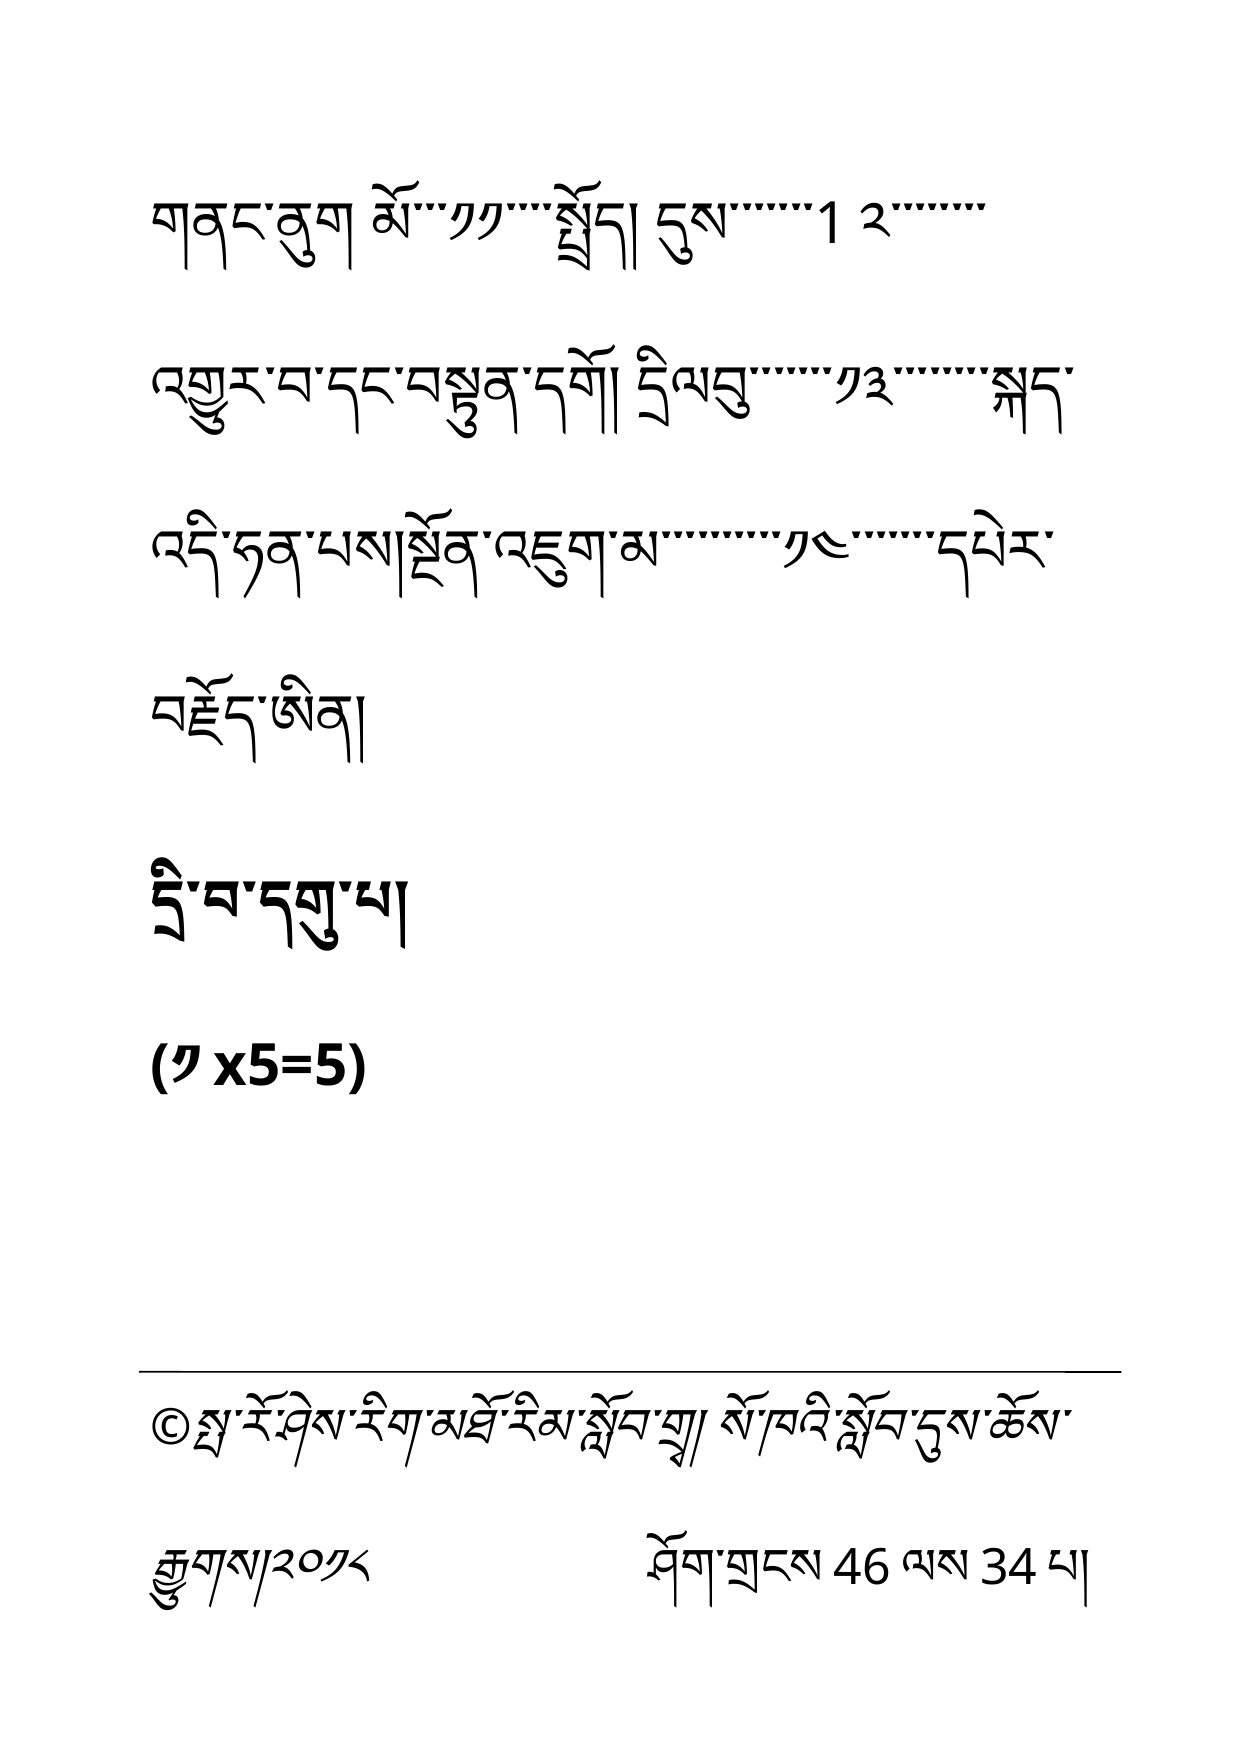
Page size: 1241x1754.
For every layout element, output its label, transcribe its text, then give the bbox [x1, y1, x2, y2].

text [150, 158, 1090, 815]
text དྲི་བ་དགུ་པ། (༡x5=5) [150, 836, 1090, 1164]
